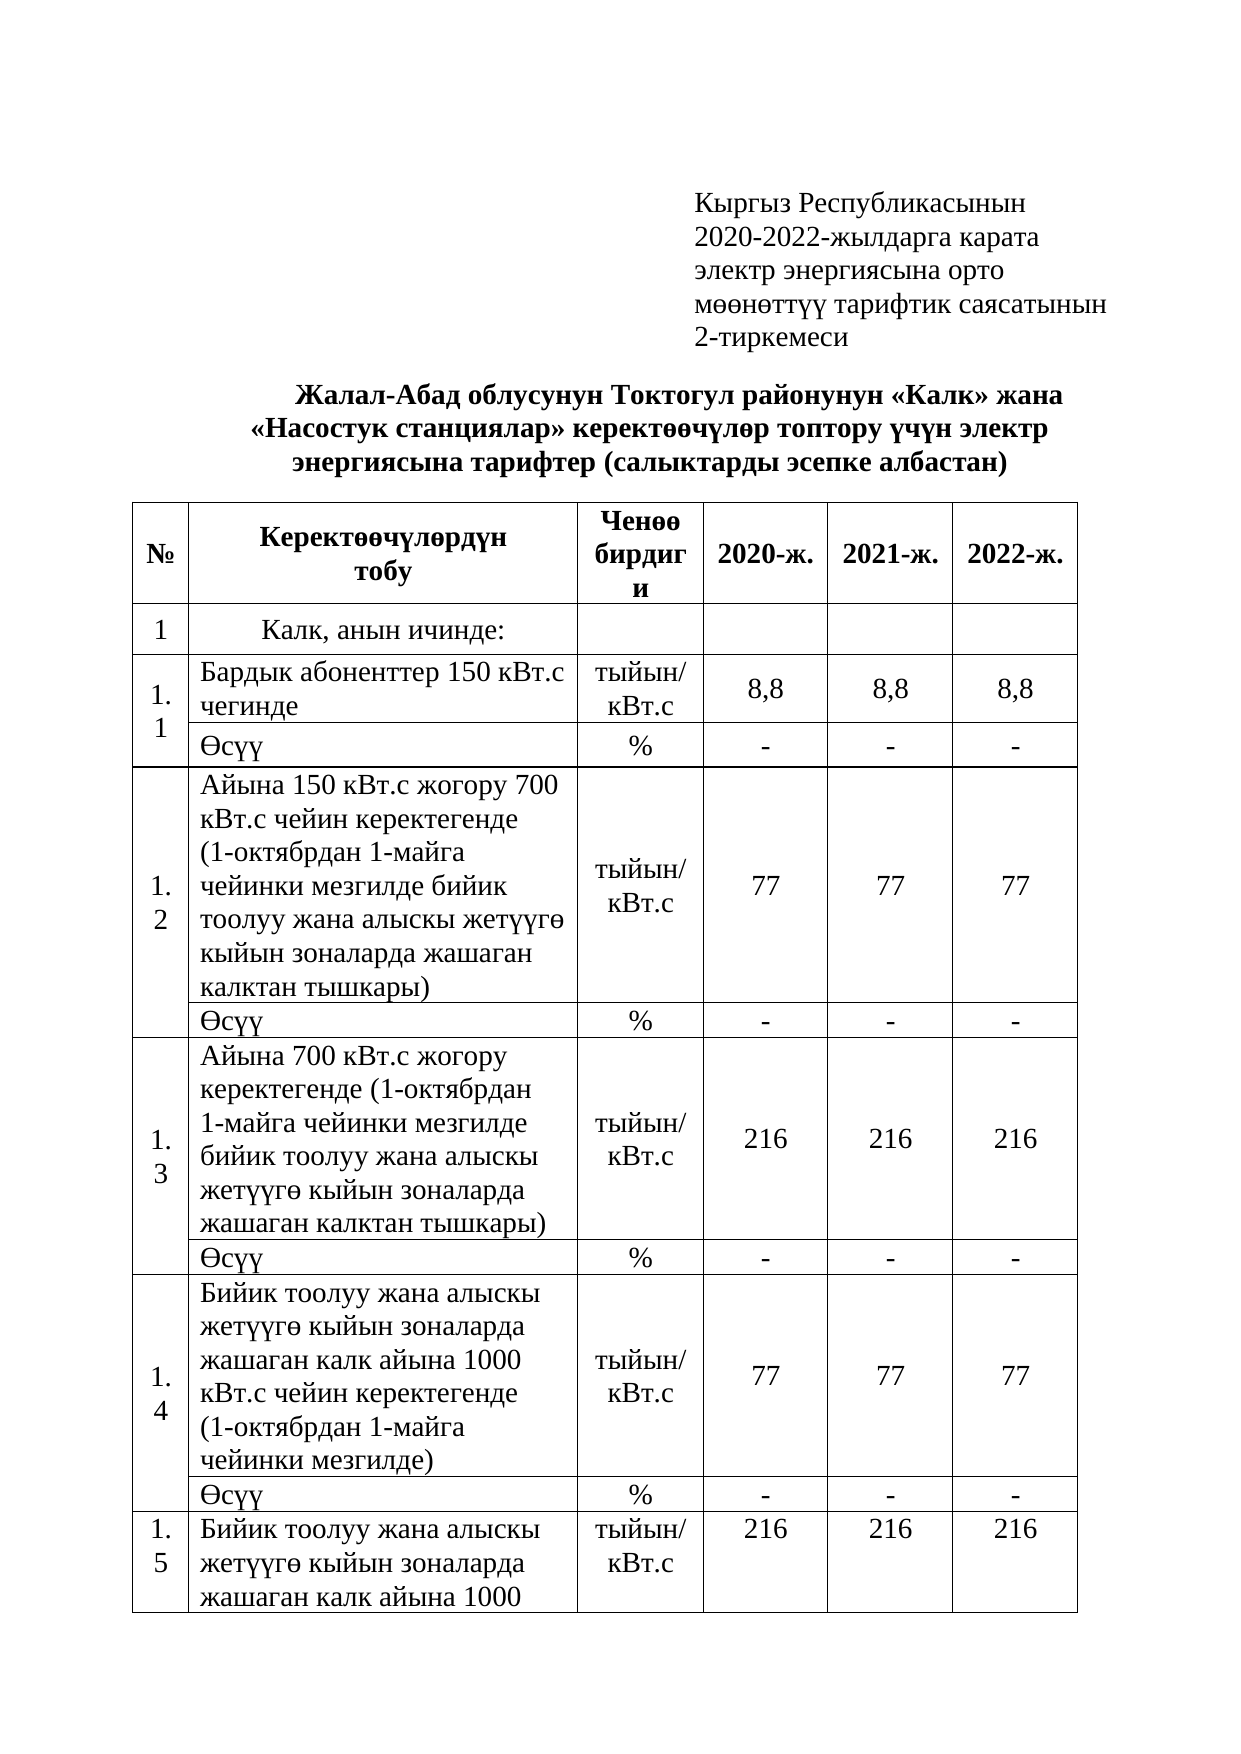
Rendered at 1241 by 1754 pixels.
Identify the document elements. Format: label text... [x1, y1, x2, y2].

table_cell Айына 150 кВт.с жогору 700 кВт.с чейин керектегенде (1-октябрдан 1-майга чейинки мезгилде бийик тоолуу жана алыскы жетүүгө кыйын зоналарда жашаган калктан тышкары) [189, 768, 577, 1002]
text Жалал-Абад облусунун Токтогул районунун «Калк» жана «Насостук станциялар» керектөөчүлөр топтору үчүн электр энергиясына тарифтер (салыктарды эсепке албастан) [177, 377, 1122, 478]
table_cell 77 [953, 768, 1077, 1002]
table_cell - [704, 1477, 827, 1511]
table_header 2020-ж. [704, 503, 827, 603]
table_cell Бийик тоолуу жана алыскы жетүүгө кыйын зоналарда жашаган калк айына 1000 кВт.с чейин керектегенде (1-октябрдан 1-майга чейинки мезгилде) [189, 1275, 577, 1476]
table_cell - [953, 723, 1077, 766]
table_cell - [704, 1003, 827, 1037]
text Кыргыз Республикасынын [694, 185, 1122, 219]
table_cell % [578, 723, 703, 766]
table_cell 8,8 [828, 655, 952, 722]
table_cell 77 [704, 1275, 827, 1476]
table_header № [133, 503, 188, 603]
table_cell 77 [953, 1275, 1077, 1476]
table_cell 1 [133, 604, 188, 653]
table_cell 1.5 [133, 1512, 188, 1612]
table_cell % [578, 1477, 703, 1511]
table_cell - [828, 1477, 952, 1511]
table_cell 1.2 [133, 768, 188, 1037]
table_cell [953, 604, 1077, 653]
table_cell - [828, 723, 952, 766]
table_cell - [953, 1003, 1077, 1037]
text 2-тиркемеси [694, 319, 1122, 353]
table_cell 216 [828, 1038, 952, 1239]
table_cell Өсүү [189, 1477, 577, 1511]
table_cell 216 [704, 1512, 827, 1612]
table_cell % [578, 1240, 703, 1274]
table_cell Өсүү [189, 723, 577, 766]
table_cell 216 [953, 1038, 1077, 1239]
table_header Керектөөчүлөрдүн тобу [189, 503, 577, 603]
table_cell тыйын/ кВт.с [578, 1275, 703, 1476]
table_cell Калк, анын ичинде: [189, 604, 577, 653]
table_cell 77 [828, 768, 952, 1002]
table_cell 216 [704, 1038, 827, 1239]
table_cell 216 [953, 1512, 1077, 1612]
table_header Ченөө бирдиги [578, 503, 703, 603]
table_cell - [953, 1240, 1077, 1274]
table_cell 1.1 [133, 655, 188, 766]
table_cell 1.3 [133, 1038, 188, 1274]
table_cell тыйын/ кВт.с [578, 1512, 703, 1612]
table_header 2021-ж. [828, 503, 952, 603]
table_cell [578, 604, 703, 653]
table_cell тыйын/ кВт.с [578, 1038, 703, 1239]
table_cell [704, 604, 827, 653]
table_cell - [704, 723, 827, 766]
table_cell [828, 604, 952, 653]
text 2020-2022-жылдарга карата электр энергиясына орто мөөнөттүү тарифтик саясатынын [694, 219, 1122, 319]
table_header 2022-ж. [953, 503, 1077, 603]
table_cell тыйын/ кВт.с [578, 768, 703, 1002]
table_cell 8,8 [704, 655, 827, 722]
table_cell - [953, 1477, 1077, 1511]
table_cell - [704, 1240, 827, 1274]
table_cell Айына 700 кВт.с жогору керектегенде (1-октябрдан 1-майга чейинки мезгилде бийик тоолуу жана алыскы жетүүгө кыйын зоналарда жашаган калктан тышкары) [189, 1038, 577, 1239]
table_cell Өсүү [189, 1240, 577, 1274]
table_cell Бардык абоненттер 150 кВт.с чегинде [189, 655, 577, 722]
table_cell 77 [704, 768, 827, 1002]
table_cell 77 [828, 1275, 952, 1476]
table_cell - [828, 1003, 952, 1037]
table_cell - [828, 1240, 952, 1274]
table_cell % [578, 1003, 703, 1037]
table_cell тыйын/ кВт.с [578, 655, 703, 722]
table_cell 1.4 [133, 1275, 188, 1511]
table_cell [189, 1512, 577, 1612]
table_cell 8,8 [953, 655, 1077, 722]
table_cell Өсүү [189, 1003, 577, 1037]
table_cell 216 [828, 1512, 952, 1612]
